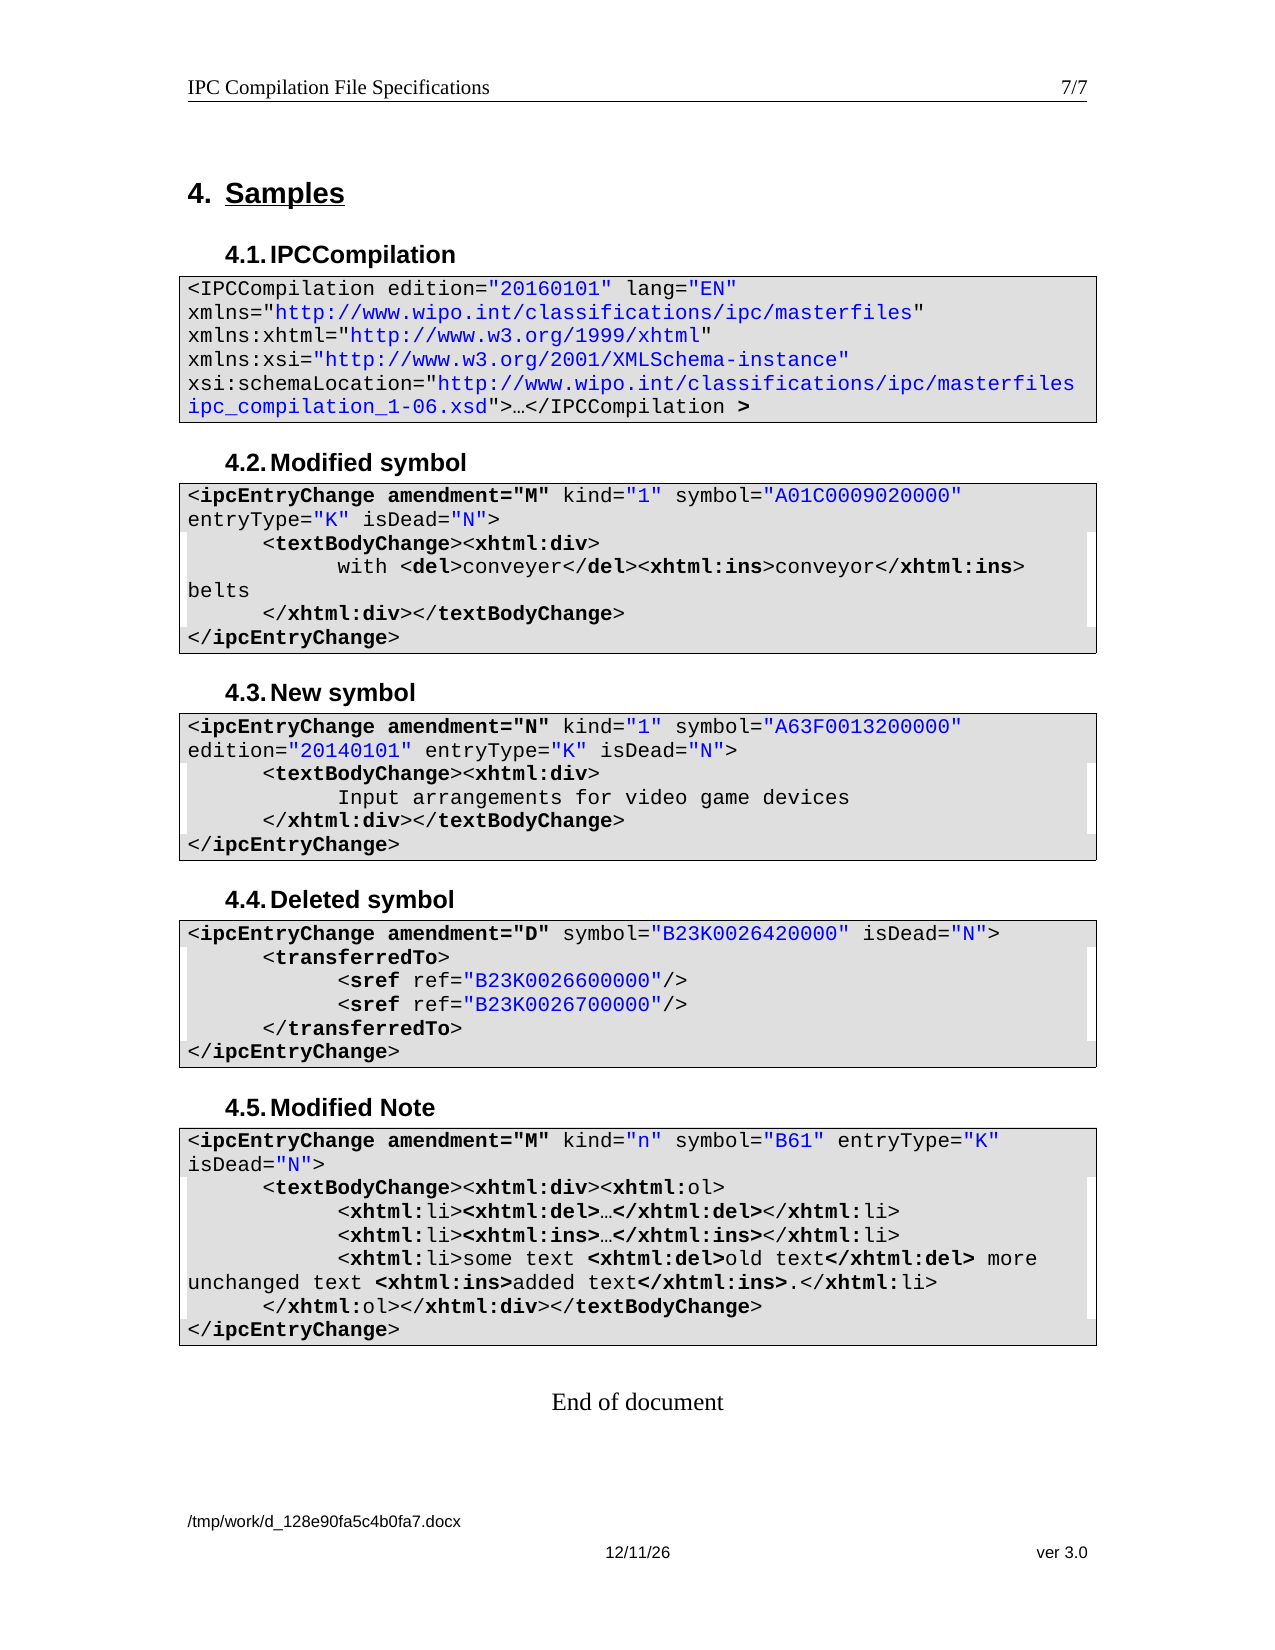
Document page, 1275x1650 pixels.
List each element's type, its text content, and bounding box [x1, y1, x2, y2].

subtitle Modified symbol [225, 448, 1087, 476]
text <sref ref="B23K0026600000"/> [187, 970, 1087, 994]
text </xhtml:ol></xhtml:div></textBodyChange> [187, 1296, 1087, 1317]
subtitle Deleted symbol [225, 885, 1087, 914]
text <textBodyChange><xhtml:div> [187, 532, 1087, 556]
text </ipcEntryChange> [180, 624, 1096, 653]
text End of document [187, 1387, 1087, 1416]
subtitle Samples [187, 176, 1087, 209]
text </ipcEntryChange> [180, 1317, 1096, 1345]
subtitle Modified Note [225, 1092, 1087, 1121]
text </xhtml:div></textBodyChange> [187, 603, 1087, 624]
text <IPCCompilation edition="20160101" lang="EN" xmlns="http://www.wipo.int/classifications/ipc/masterfiles" xmlns:xhtml="http://www.w3.org/1999/xhtml" xmlns:xsi="http://www.w3.org/2001/XMLSchema-instance" xsi:schemaLocation="http://www.wipo.int/classifications/ipc/masterfiles ipc_compilation_1-06.xsd">…</IPCCompilation > [180, 277, 1096, 422]
text <xhtml:li><xhtml:ins>…</xhtml:ins></xhtml:li> [187, 1225, 1087, 1248]
text <textBodyChange><xhtml:div><xhtml:ol> [187, 1177, 1087, 1201]
text <ipcEntryChange amendment="M" kind="n" symbol="B61" entryType="K" isDead="N"> [180, 1129, 1096, 1177]
text </transferredTo> [187, 1018, 1087, 1039]
text <ipcEntryChange amendment="D" symbol="B23K0026420000" isDead="N"> [180, 921, 1096, 947]
text <sref ref="B23K0026700000"/> [187, 994, 1087, 1018]
subtitle New symbol [225, 678, 1087, 707]
text </ipcEntryChange> [180, 832, 1096, 860]
text <ipcEntryChange amendment="N" kind="1" symbol="A63F0013200000" edition="20140101" entryType="K" isDead="N"> [180, 714, 1096, 763]
subtitle IPCCompilation [225, 241, 1087, 269]
text </xhtml:div></textBodyChange> [187, 811, 1087, 832]
text </ipcEntryChange> [180, 1039, 1096, 1067]
text Input arrangements for video game devices [187, 787, 1087, 811]
text <xhtml:li>some text <xhtml:del>old text</xhtml:del> more unchanged text <xhtml:ins>added text</xhtml:ins>.</xhtml:li> [187, 1248, 1087, 1296]
text <ipcEntryChange amendment="M" kind="1" symbol="A01C0009020000" entryType="K" isDead="N"> [180, 484, 1096, 532]
text <transferredTo> [187, 947, 1087, 970]
text <xhtml:li><xhtml:del>…</xhtml:del></xhtml:li> [187, 1201, 1087, 1225]
text <textBodyChange><xhtml:div> [187, 763, 1087, 787]
text with <del>conveyer</del><xhtml:ins>conveyor</xhtml:ins> belts [187, 556, 1087, 603]
